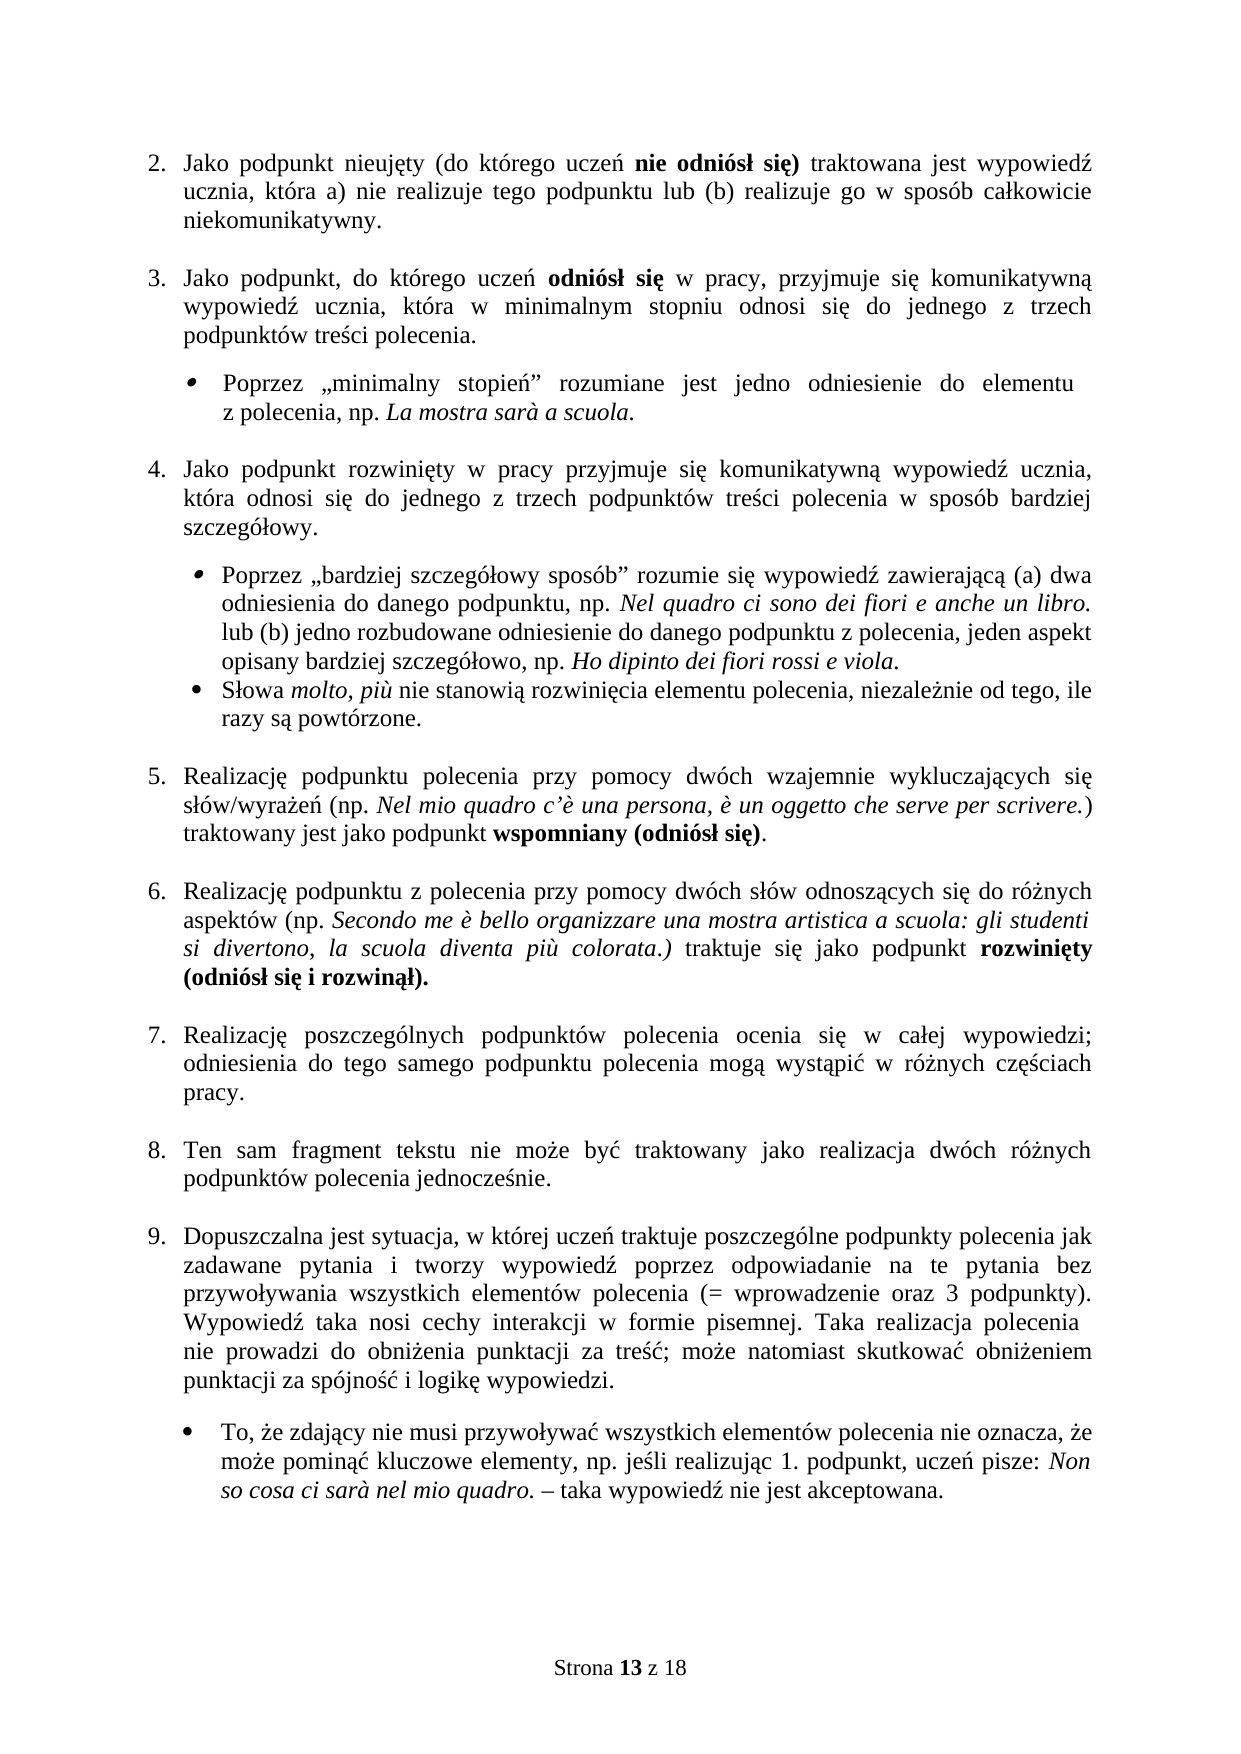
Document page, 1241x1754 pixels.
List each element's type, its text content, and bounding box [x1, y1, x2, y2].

list To, że zdający nie musi przywoływać wszystkich elementów polecenia nie oznacza, że może pominąć kluczowe elementy, np. jeśli realizując 1. podpunkt, uczeń pisze: Non so cosa ci sarà nel mio quadro. – taka wypowiedź nie jest akceptowana. [183, 1417, 1093, 1504]
list Jako podpunkt nieujęty (do którego uczeń nie odniósł się) traktowana jest wypowiedź ucznia, która a) nie realizuje tego podpunktu lub (b) realizuje go w sposób całkowicie niekomunikatywny. [148, 148, 1093, 234]
list Słowa molto, più nie stanowią rozwinięcia elementu polecenia, niezależnie od tego, ile razy są powtórzone. [192, 675, 1093, 732]
list Ten sam fragment tekstu nie może być traktowany jako realizacja dwóch różnych podpunktów polecenia jednocześnie. [148, 1135, 1093, 1192]
list Dopuszczalna jest sytuacja, w której uczeń traktuje poszczególne podpunkty polecenia jak zadawane pytania i tworzy wypowiedź poprzez odpowiadanie na te pytania bez przywoływania wszystkich elementów polecenia (= wprowadzenie oraz 3 podpunkty). Wypowiedź taka nosi cechy interakcji w formie pisemnej. Taka realizacja polecenia nie prowadzi do obniżenia punktacji za treść; może natomiast skutkować obniżeniem punktacji za spójność i logikę wypowiedzi. [148, 1221, 1093, 1393]
list Realizację podpunktu z polecenia przy pomocy dwóch słów odnoszących się do różnych aspektów (np. Secondo me è bello organizzare una mostra artistica a scuola: gli studenti si divertono, la scuola diventa più colorata.) traktuje się jako podpunkt rozwinięty (odniósł się i rozwinął). [148, 876, 1093, 991]
list Poprzez „minimalny stopień” rozumiane jest jedno odniesienie do elementu z polecenia, np. La mostra sarà a scuola. [185, 368, 1093, 426]
list Realizację poszczególnych podpunktów polecenia ocenia się w całej wypowiedzi; odniesienia do tego samego podpunktu polecenia mogą wystąpić w różnych częściach pracy. [148, 1020, 1093, 1106]
list Jako podpunkt, do którego uczeń odniósł się w pracy, przyjmuje się komunikatywną wypowiedź ucznia, która w minimalnym stopniu odnosi się do jednego z trzech podpunktów treści polecenia. [148, 263, 1093, 349]
list Poprzez „bardziej szczegółowy sposób” rozumie się wypowiedź zawierającą (a) dwa odniesienia do danego podpunktu, np. Nel quadro ci sono dei fiori e anche un libro. lub (b) jedno rozbudowane odniesienie do danego podpunktu z polecenia, jeden aspekt opisany bardziej szczegółowo, np. Ho dipinto dei fiori rossi e viola. [192, 560, 1093, 675]
list Jako podpunkt rozwinięty w pracy przyjmuje się komunikatywną wypowiedź ucznia, która odnosi się do jednego z trzech podpunktów treści polecenia w sposób bardziej szczegółowy. [148, 454, 1093, 541]
list Realizację podpunktu polecenia przy pomocy dwóch wzajemnie wykluczających się słów/wyrażeń (np. Nel mio quadro c’è una persona, è un oggetto che serve per scrivere.) traktowany jest jako podpunkt wspomniany (odniósł się). [148, 761, 1093, 847]
